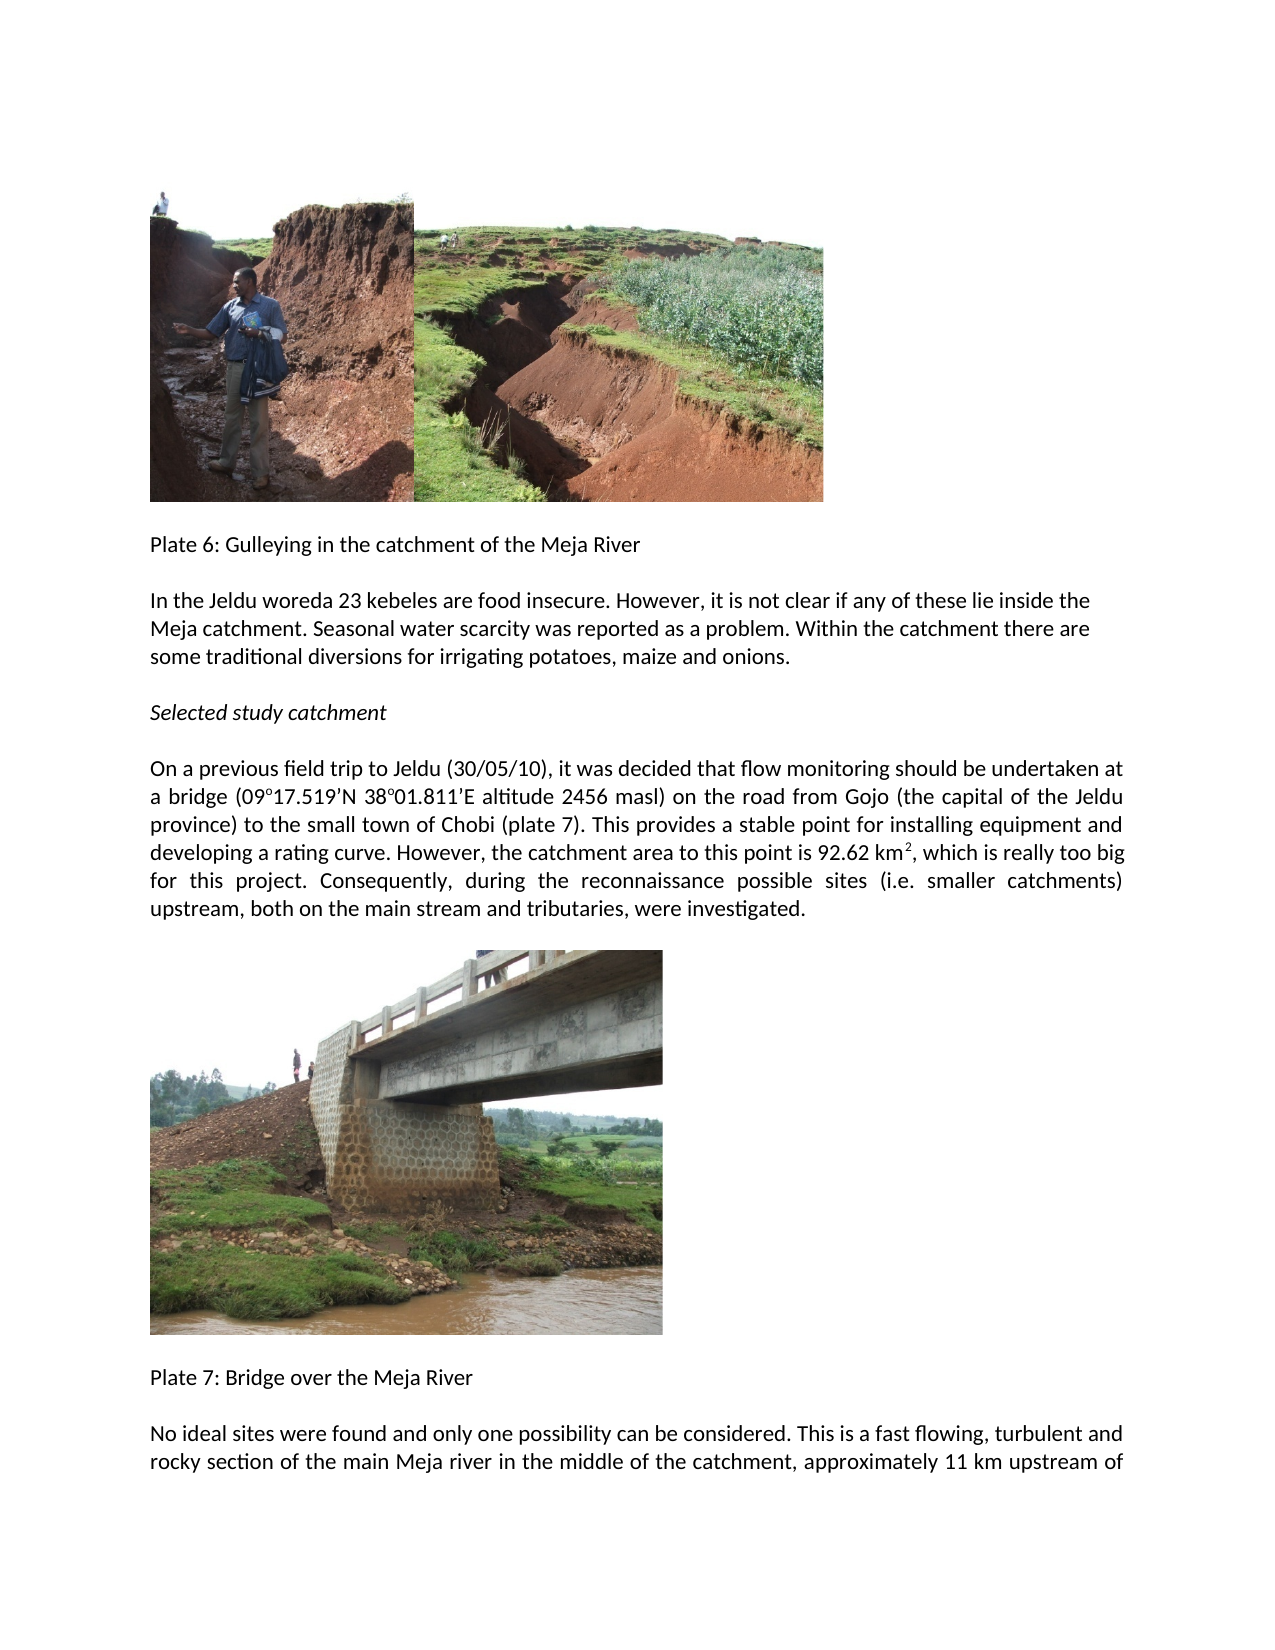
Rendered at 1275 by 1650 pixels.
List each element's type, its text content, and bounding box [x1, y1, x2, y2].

list In the Jeldu woreda 23 kebeles are food insecure. However, it is not clear if any of these lie inside the Meja catchment. Seasonal water scarcity was reported as a problem. Within the catchment there are some traditional diversions for irrigating potatoes, maize and onions. [150, 586, 1125, 670]
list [150, 1419, 1125, 1475]
list Selected study catchment [150, 698, 1125, 726]
list Plate 7: Bridge over the Meja River [150, 1363, 1125, 1391]
list On a previous field trip to Jeldu (30/05/10), it was decided that flow monitoring should be undertaken at a bridge (09o17.519’N 38o01.811’E altitude 2456 masl) on the road from Gojo (the capital of the Jeldu province) to the small town of Chobi (plate 7). This provides a stable point for installing equipment and developing a rating curve. However, the catchment area to this point is 92.62 km2, which is really too big for this project. Consequently, during the reconnaissance possible sites (i.e. smaller catchments) upstream, both on the main stream and tributaries, were investigated. [150, 754, 1125, 922]
list Plate 6: Gulleying in the catchment of the Meja River [150, 530, 1125, 558]
picture [150, 950, 663, 1335]
picture [150, 150, 824, 502]
